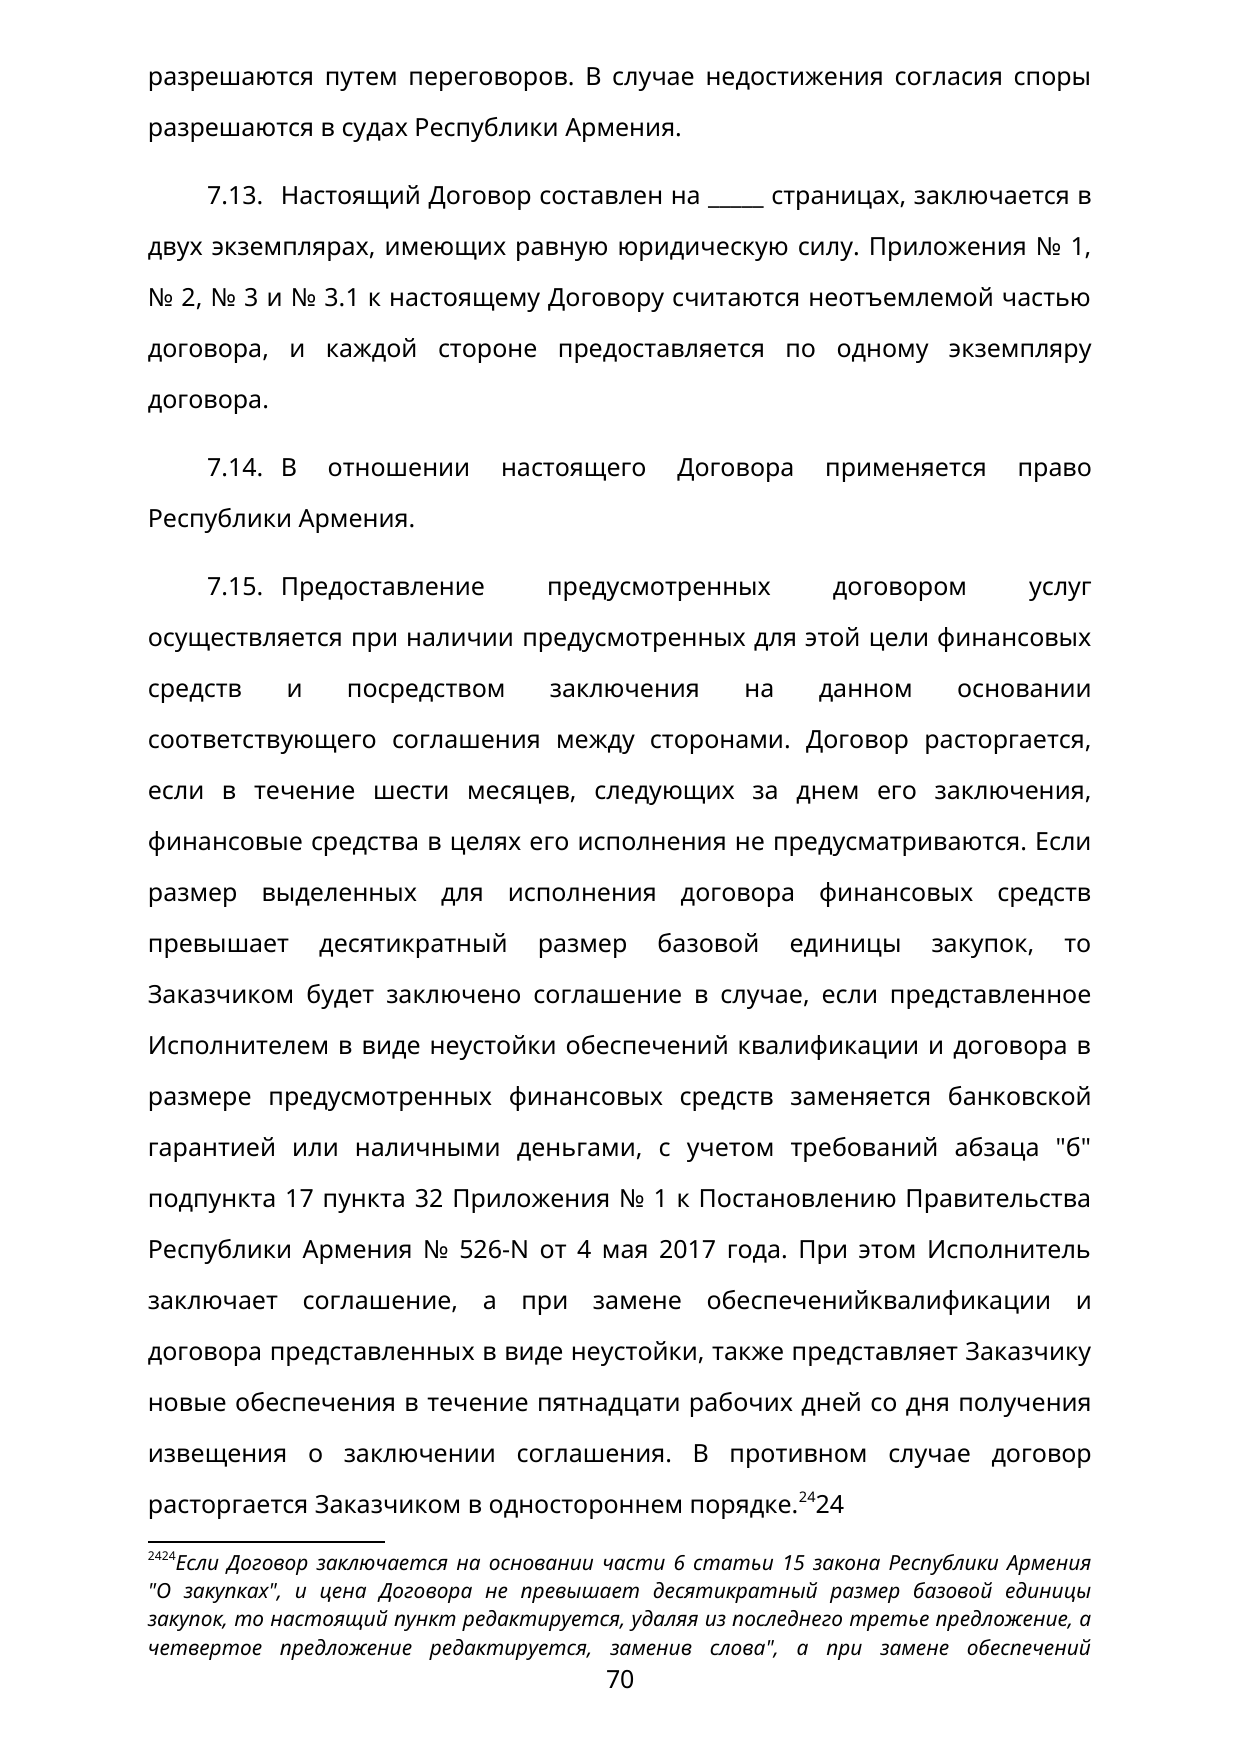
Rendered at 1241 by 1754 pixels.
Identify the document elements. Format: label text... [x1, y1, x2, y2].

text 7.14. В отношении настоящего Договора применяется право Республики Армения. [148, 450, 1092, 535]
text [148, 59, 1092, 144]
text 7.13. Настоящий Договор составлен на _____ страницах, заключается в двух экземплярах, имеющих равную юридическую силу. Приложения № 1, № 2, № 3 и № 3.1 к настоящему Договору считаются неотъемлемой частью договора, и каждой стороне предоставляется по одному экземпляру договора. [148, 178, 1092, 416]
text 7.15. Предоставление предусмотренных договором услуг осуществляется при наличии предусмотренных для этой цели финансовых средств и посредством заключения на данном основании соответствующего соглашения между сторонами. Договор расторгается, если в течение шести месяцев, следующих за днем его заключения, финансовые средства в целях его исполнения не предусматриваются. Если размер выделенных для исполнения договора финансовых средств превышает десятикратный размер базовой единицы закупок, то Заказчиком будет заключенo соглашение в случае, если представленное Исполнителем в виде неустойки обеспечений квалификации и договора в размере предусмотренных финансовых средств заменяется банковской гарантией или наличными деньгами, с учетом требований абзаца "б" подпункта 17 пункта 32 Приложения № 1 к Постановлению Правительства Республики Армения № 526-N от 4 мая 2017 года. При этом Исполнитель заключает соглашение, а при замене обеспеченийквалификации и договора представленных в виде неустойки, также представляет Заказчику новые обеспечения в течение пятнадцати рабочих дней со дня получения извещения о заключении соглашения. В противном случае договор расторгается Заказчиком в одностороннем порядке.24 [148, 568, 1092, 1521]
